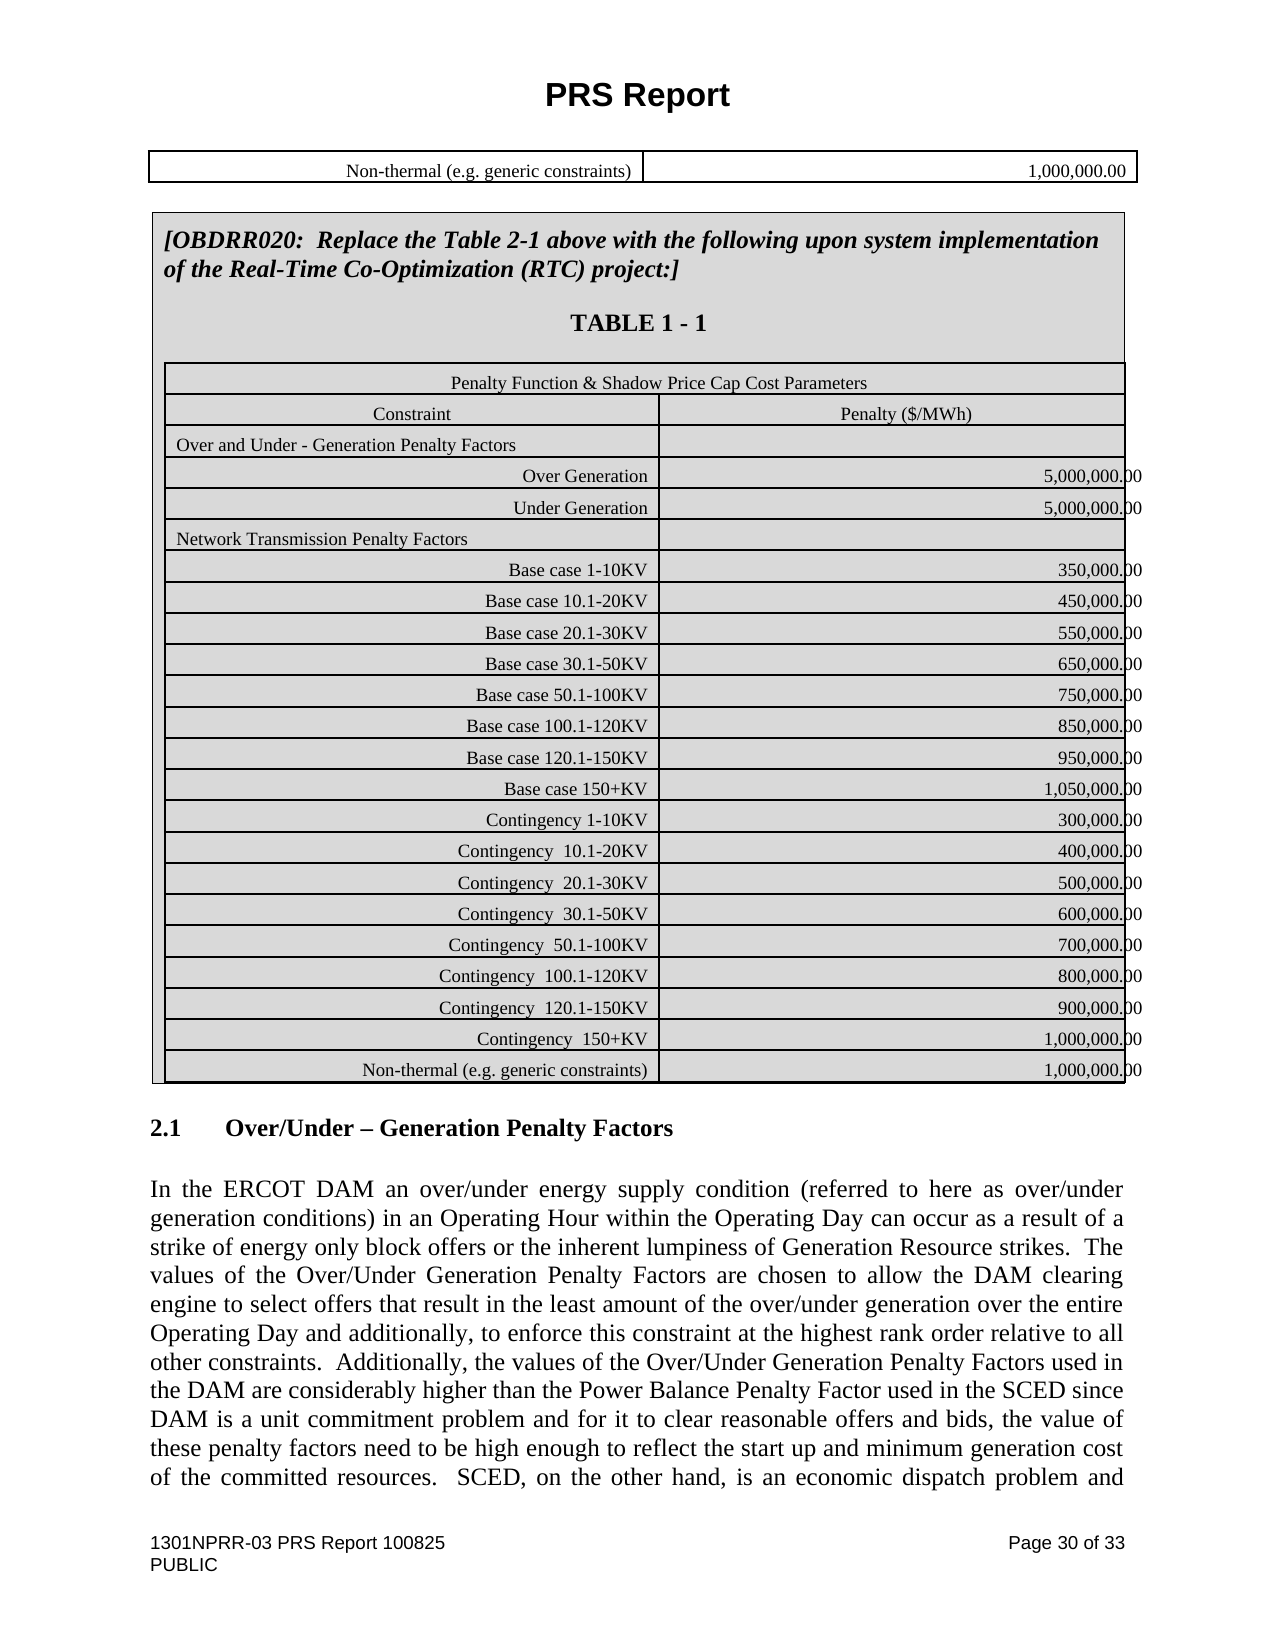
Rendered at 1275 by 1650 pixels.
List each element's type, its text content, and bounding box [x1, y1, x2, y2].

text 2.1 Over/Under – Generation Penalty Factors [150, 1113, 1125, 1141]
table_header [OBDRR020: Replace the Table 2-1 above with the following upon system implementation of the Real-Time Co-Optimization (RTC) project:] TABLE 1 - 1 [153, 213, 1124, 1083]
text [150, 1174, 1125, 1491]
table_cell 1,000,000.00 [644, 152, 1136, 181]
table_cell Non-thermal (e.g. generic constraints) [150, 152, 642, 181]
